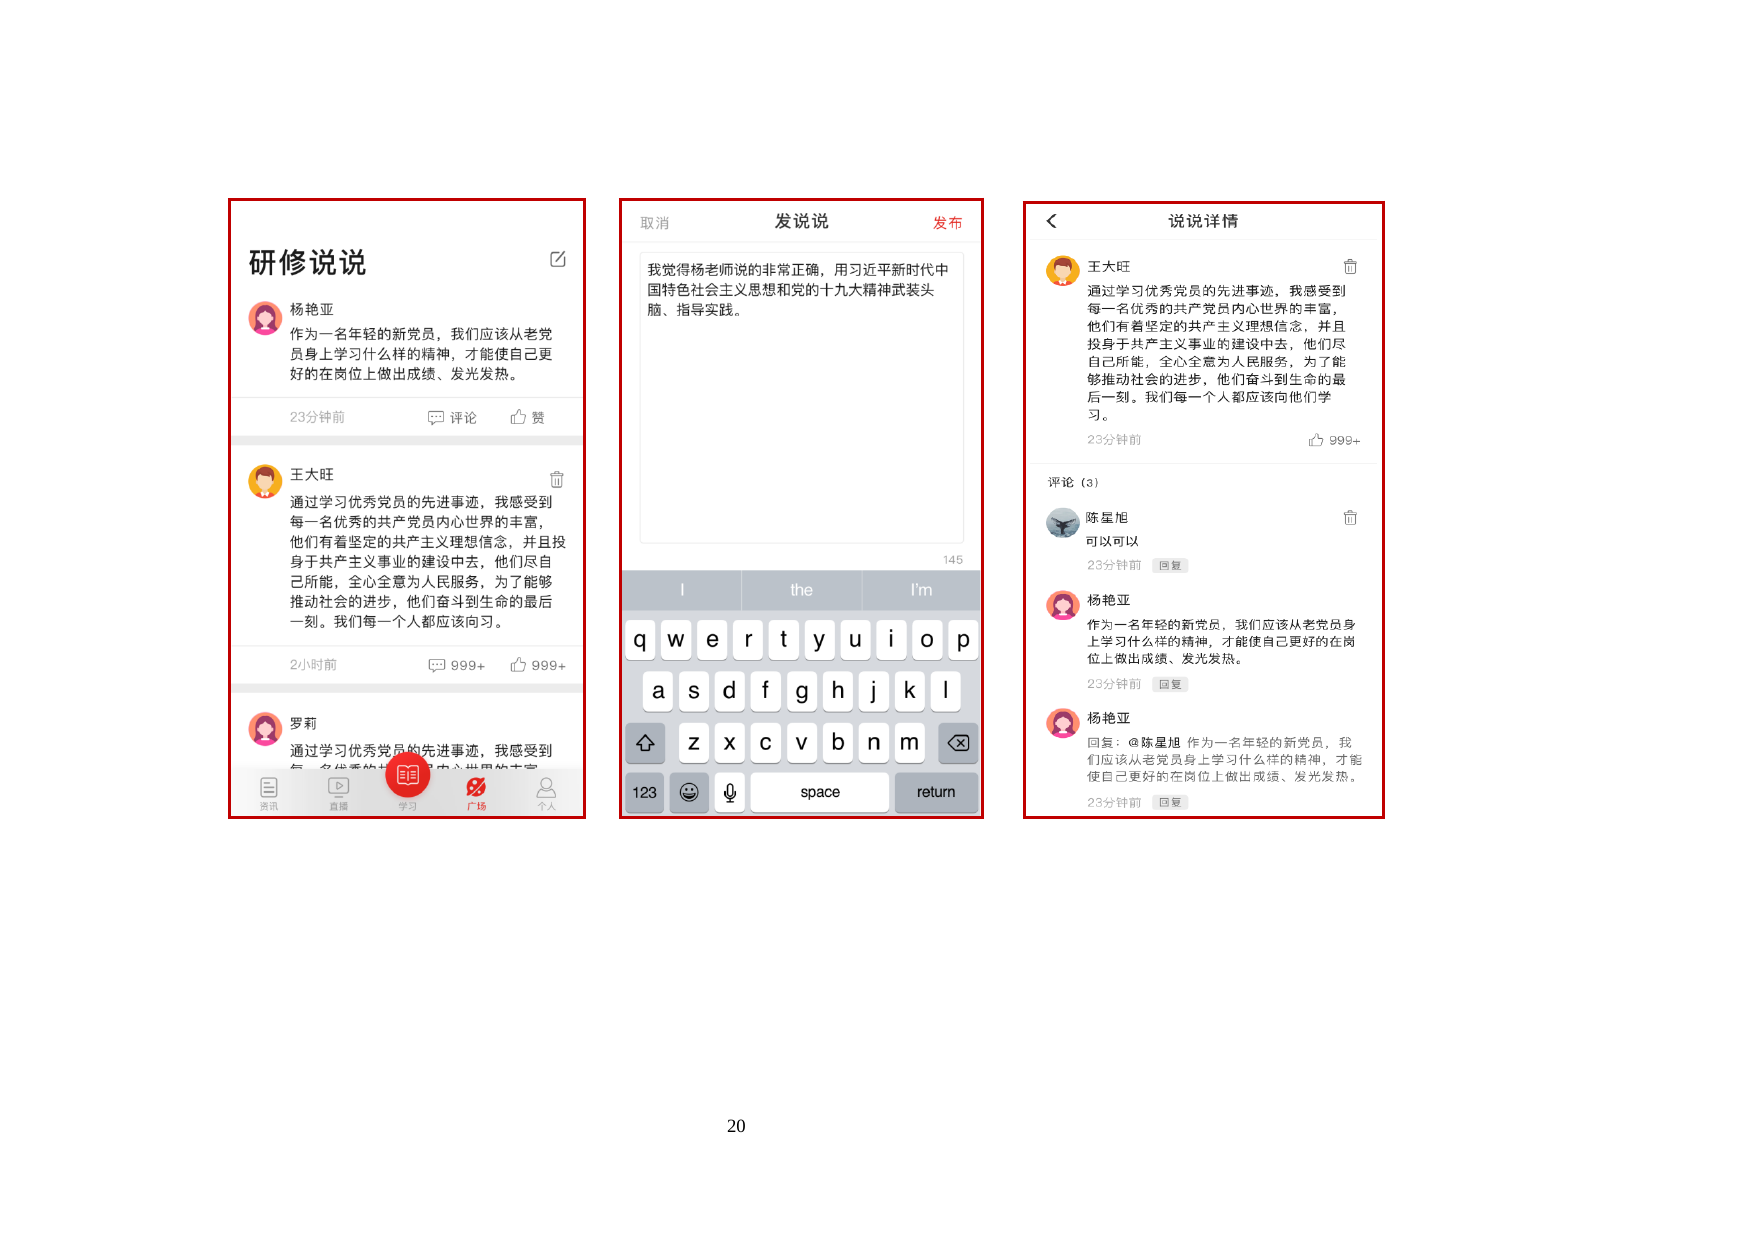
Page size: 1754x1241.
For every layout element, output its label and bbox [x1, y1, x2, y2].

picture [1026, 204, 1382, 816]
picture [231, 201, 583, 816]
picture [622, 201, 981, 816]
